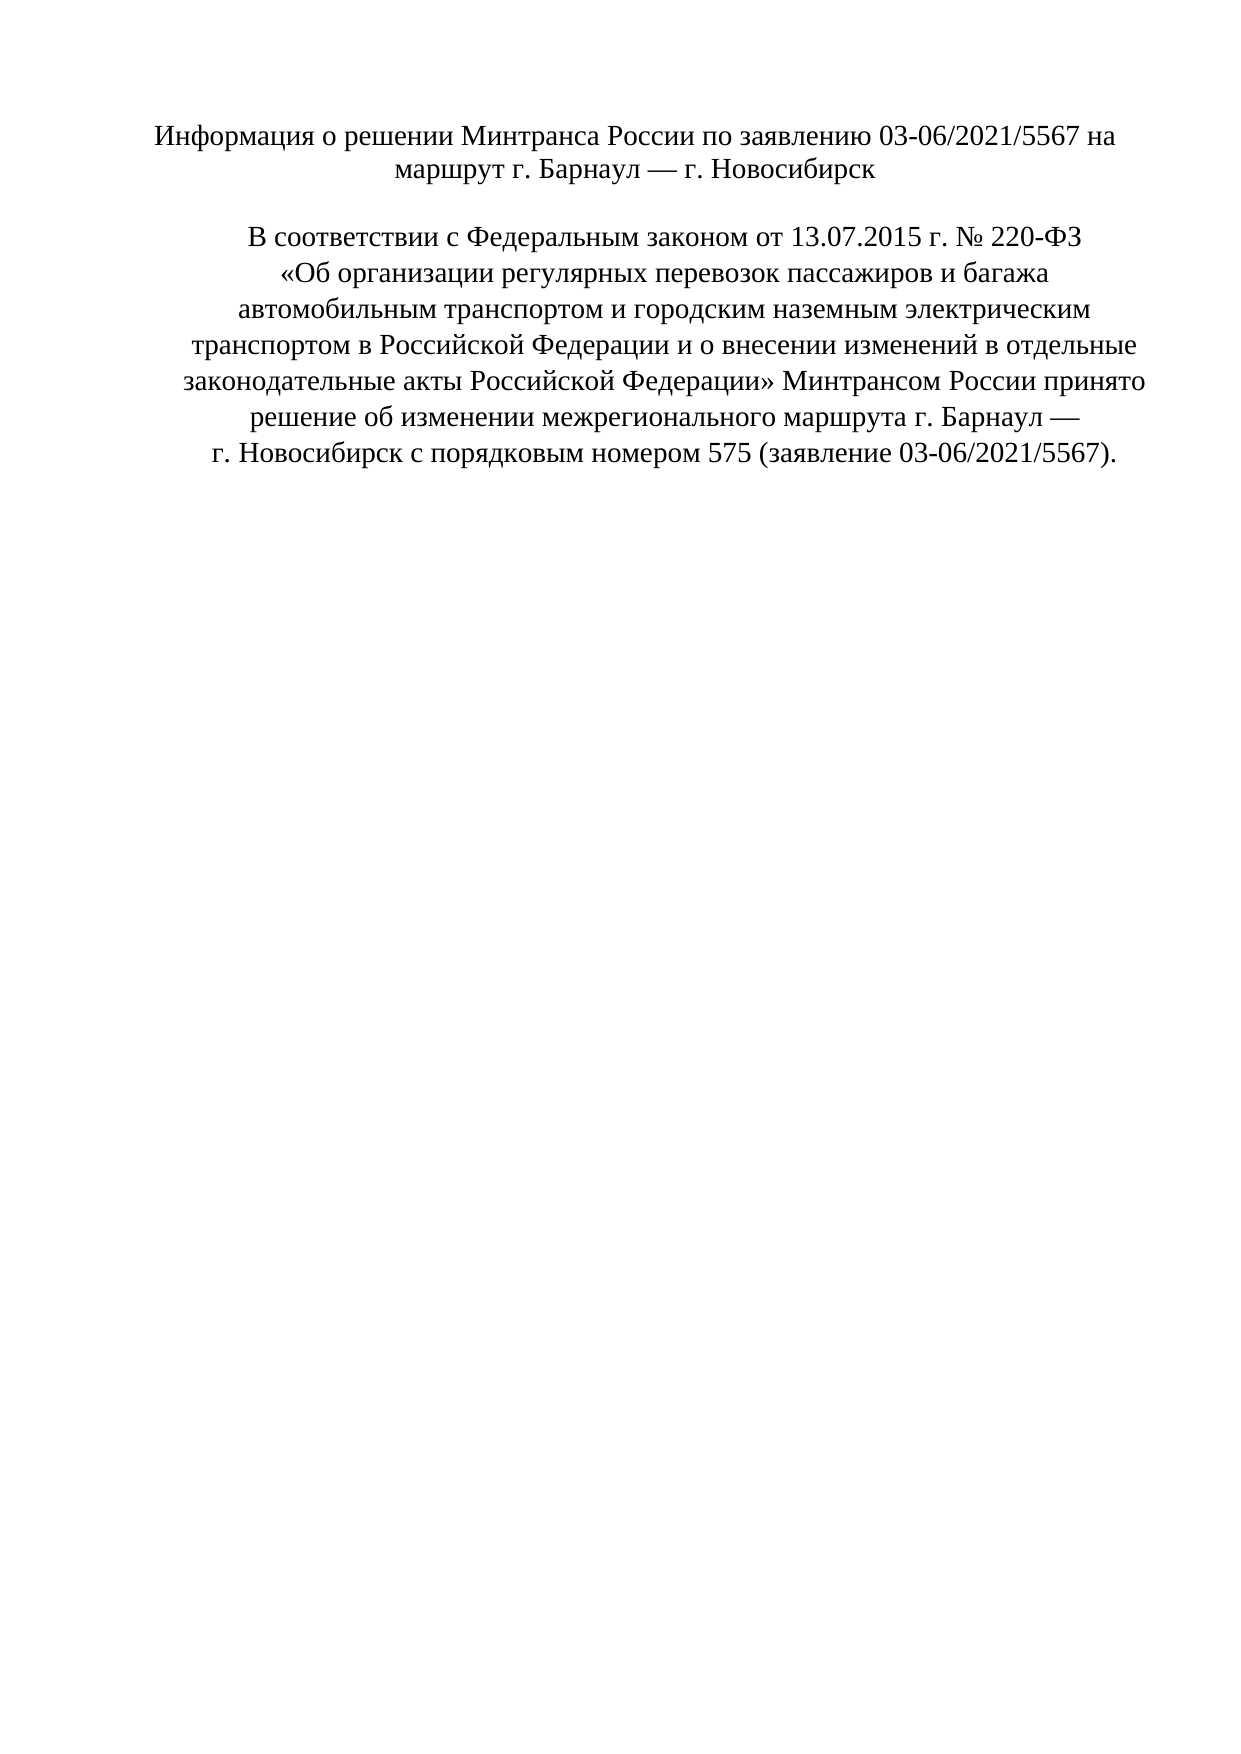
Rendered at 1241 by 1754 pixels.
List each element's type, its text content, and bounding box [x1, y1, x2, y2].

text Информация о решении Минтранса России по заявлению 03-06/2021/5567 на маршрут г. Барнаул — г. Новосибирск [118, 118, 1152, 185]
text В соответствии с Федеральным законом от 13.07.2015 г. № 220-ФЗ «Об организации регулярных перевозок пассажиров и багажа автомобильным транспортом и городским наземным электрическим транспортом в Российской Федерации и о внесении изменений в отдельные законодательные акты Российской Федерации» Минтрансом России принято решение об изменении межрегионального маршрута г. Барнаул — г. Новосибирск с порядковым номером 575 (заявление 03-06/2021/5567). [177, 219, 1152, 469]
